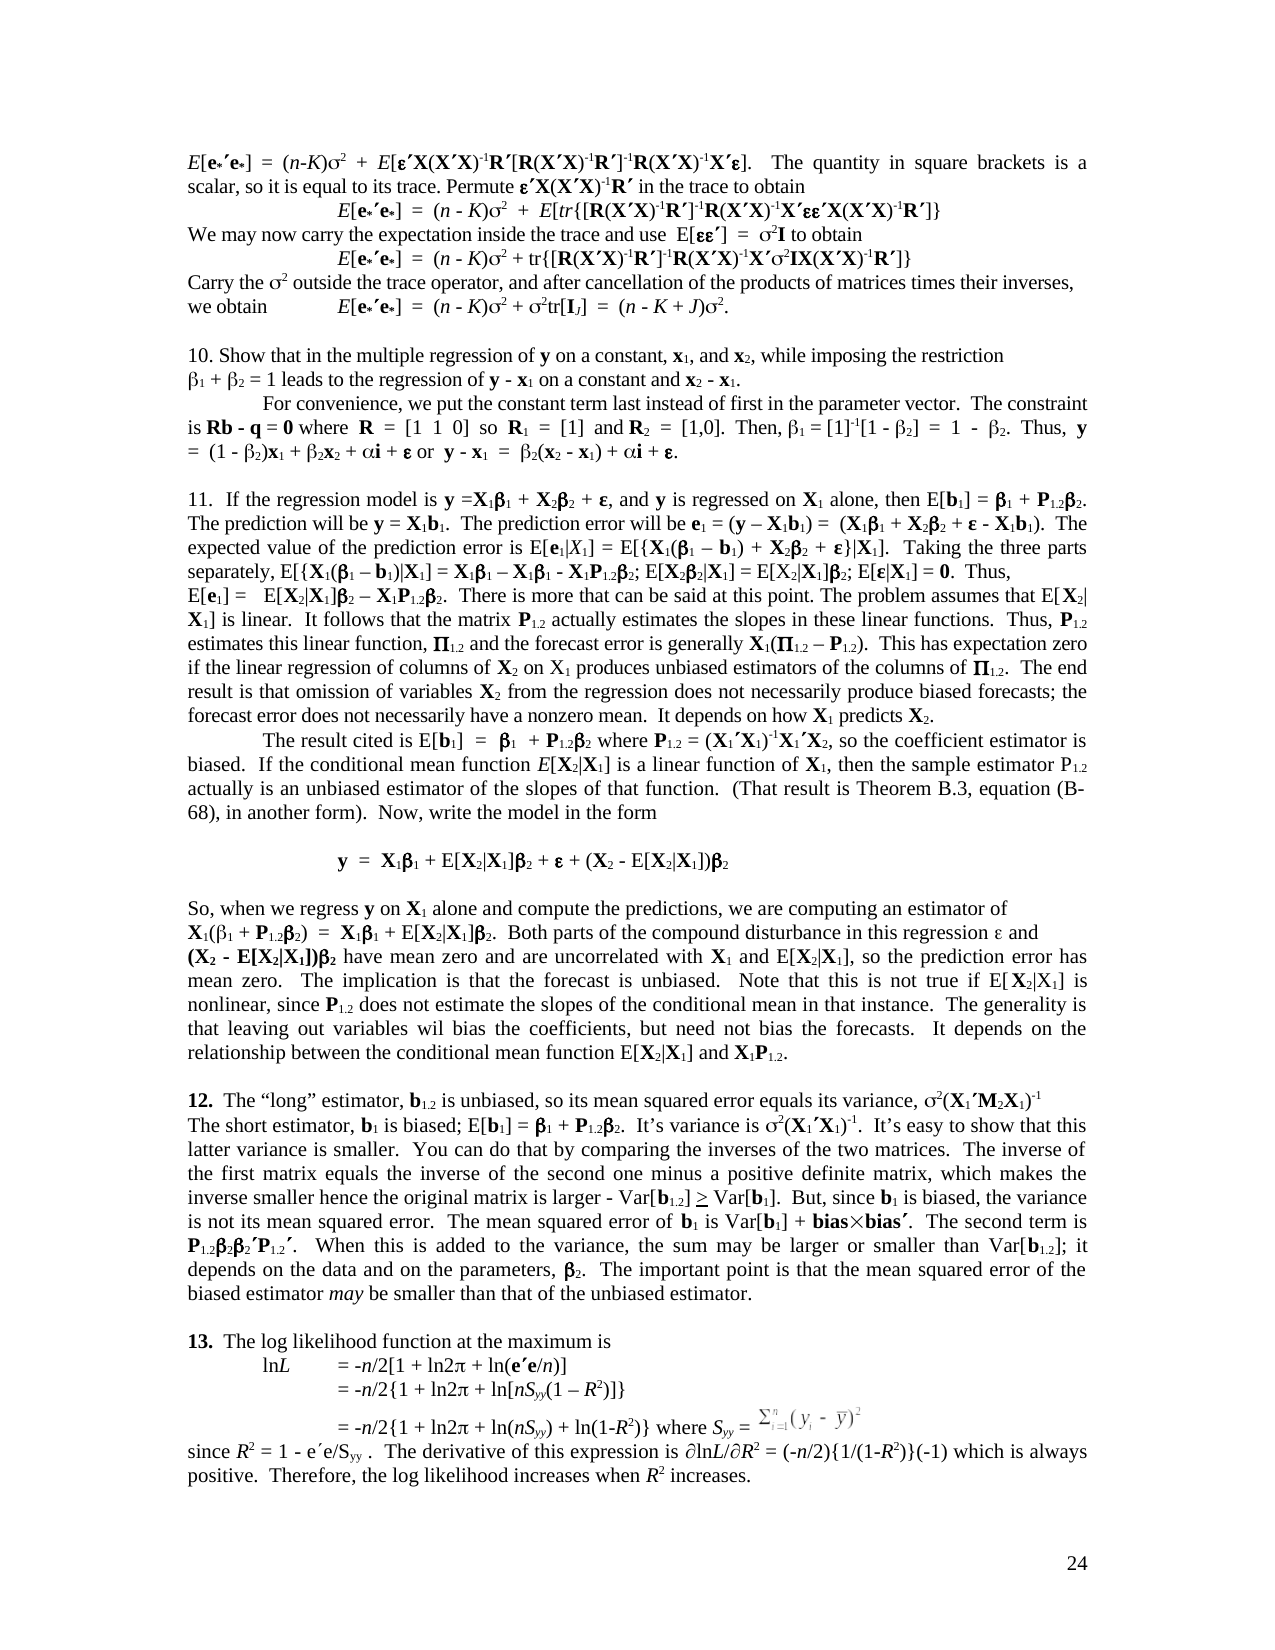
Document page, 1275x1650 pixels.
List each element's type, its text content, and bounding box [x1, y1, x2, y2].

text 13. The log likelihood function at the maximum is [187, 1329, 1087, 1353]
text 10. Show that in the multiple regression of y on a constant, x1, and x2, while imposing the restriction [187, 342, 1087, 367]
text E[e*e*] = (n - K)2 + tr{[R(XX)-1R]-1R(XX)-1X2IX(XX)-1R]} [187, 246, 1087, 270]
text since R2 = 1 - ee/Syy . The derivative of this expression is lnL/R2 = (-n/2){1/(1-R2)}(-1) which is always positive. Therefore, the log likelihood increases when R2 increases. [187, 1439, 1087, 1487]
text X1(1 + P1.22) = X11 + E[X2|X1]2. Both parts of the compound disturbance in this regression and [187, 920, 1087, 944]
text For convenience, we put the constant term last instead of first in the parameter vector. The constraint is Rb - q = 0 where R = [1 1 0] so R1 = [1] and R2 = [1,0]. Then, 1 = [1]-1[1 - 2] = 1 - 2. Thus, y = (1 - 2)x1 + 2x2 + i + or y - x1 = 2(x2 - x1) + i + . [187, 391, 1087, 463]
text (X2 - E[X2|X1])2 have mean zero and are uncorrelated with X1 and E[X2|X1], so the prediction error has mean zero. The implication is that the forecast is unbiased. Note that this is not true if E[X2|X1] is nonlinear, since P1.2 does not estimate the slopes of the conditional mean in that instance. The generality is that leaving out variables wil bias the coefficients, but need not bias the forecasts. It depends on the relationship between the conditional mean function E[X2|X1] and X1P1.2. [187, 944, 1087, 1064]
text The short estimator, b1 is biased; E[b1] = 1 + P1.22. It’s variance is 2(X1X1)-1. It’s easy to show that this latter variance is smaller. You can do that by comparing the inverses of the two matrices. The inverse of the first matrix equals the inverse of the second one minus a positive definite matrix, which makes the inverse smaller hence the original matrix is larger - Var[b1.2] > Var[b1]. But, since b1 is biased, the variance is not its mean squared error. The mean squared error of b1 is Var[b1] + biasbias. The second term is P1.222P1.2. When this is added to the variance, the sum may be larger or smaller than Var[b1.2]; it depends on the data and on the parameters, 2. The important point is that the mean squared error of the biased estimator may be smaller than that of the unbiased estimator. [187, 1112, 1087, 1305]
text y = X11 + E[X2|X1]2 + + (X2 - E[X2|X1])2 [262, 848, 1087, 872]
text 12. The “long” estimator, b1.2 is unbiased, so its mean squared error equals its variance, 2(X1M2X1)-1 [178, 1088, 1087, 1112]
text 11. If the regression model is y =X11 + X22 + ε, and y is regressed on X1 alone, then E[b1] = 1 + P1.22. The prediction will be y = X1b1. The prediction error will be e1 = (y – X1b1) = (X11 + X22 + ε - X1b1). The expected value of the prediction error is E[e1|X1] = E[{X1(1 – b1) + X22 + ε}|X1]. Taking the three parts separately, E[{X1(1 – b1)|X1] = X11 – X11 - X1P1.22; E[X22|X1] = E[X2|X1]2; E[ε|X1] = 0. Thus, [187, 487, 1087, 583]
text 1 + 2 = 1 leads to the regression of y - x1 on a constant and x2 - x1. [187, 367, 1087, 391]
text E[e*e*] = (n-K)2 + E[X(XX)-1R[R(XX)-1R]-1R(XX)-1X]. The quantity in square brackets is a scalar, so it is equal to its trace. Permute X(XX)-1R in the trace to obtain [187, 150, 1087, 198]
text E[e1] = E[X2|X1]2 – X1P1.22. There is more that can be said at this point. The problem assumes that E[X2|X1] is linear. It follows that the matrix P1.2 actually estimates the slopes in these linear functions. Thus, P1.2 estimates this linear function, 1.2 and the forecast error is generally X1(1.2 – P1.2). This has expectation zero if the linear regression of columns of X2 on X1 produces unbiased estimators of the columns of 1.2. The end result is that omission of variables X2 from the regression does not necessarily produce biased forecasts; the forecast error does not necessarily have a nonzero mean. It depends on how X1 predicts X2. [187, 583, 1087, 727]
text = -n/2{1 + ln2 + ln[nSyy(1 – R2)]} [187, 1377, 1087, 1401]
text Carry the 2 outside the trace operator, and after cancellation of the products of matrices times their inverses, we obtain E[e*e*] = (n - K)2 + 2tr[IJ] = (n - K + J)2. [187, 270, 1087, 318]
text The result cited is E[b1] = 1 + P1.22 where P1.2 = (X1X1)-1X1X2, so the coefficient estimator is biased. If the conditional mean function E[X2|X1] is a linear function of X1, then the sample estimator P1.2 actually is an unbiased estimator of the slopes of that function. (That result is Theorem B.3, equation (B-68), in another form). Now, write the model in the form [187, 727, 1087, 824]
text E[e*e*] = (n - K)2 + E[tr{[R(XX)-1R]-1R(XX)-1XX(XX)-1R]} [187, 198, 1087, 222]
text We may now carry the expectation inside the trace and use E[] = 2I to obtain [187, 222, 1087, 246]
text lnL = -n/2[1 + ln2 + ln(ee/n)] [187, 1353, 1087, 1377]
text = -n/2{1 + ln2 + ln(nSyy) + ln(1-R2)} where Syy = [262, 1401, 1087, 1439]
text So, when we regress y on X1 alone and compute the predictions, we are computing an estimator of [187, 896, 1087, 920]
